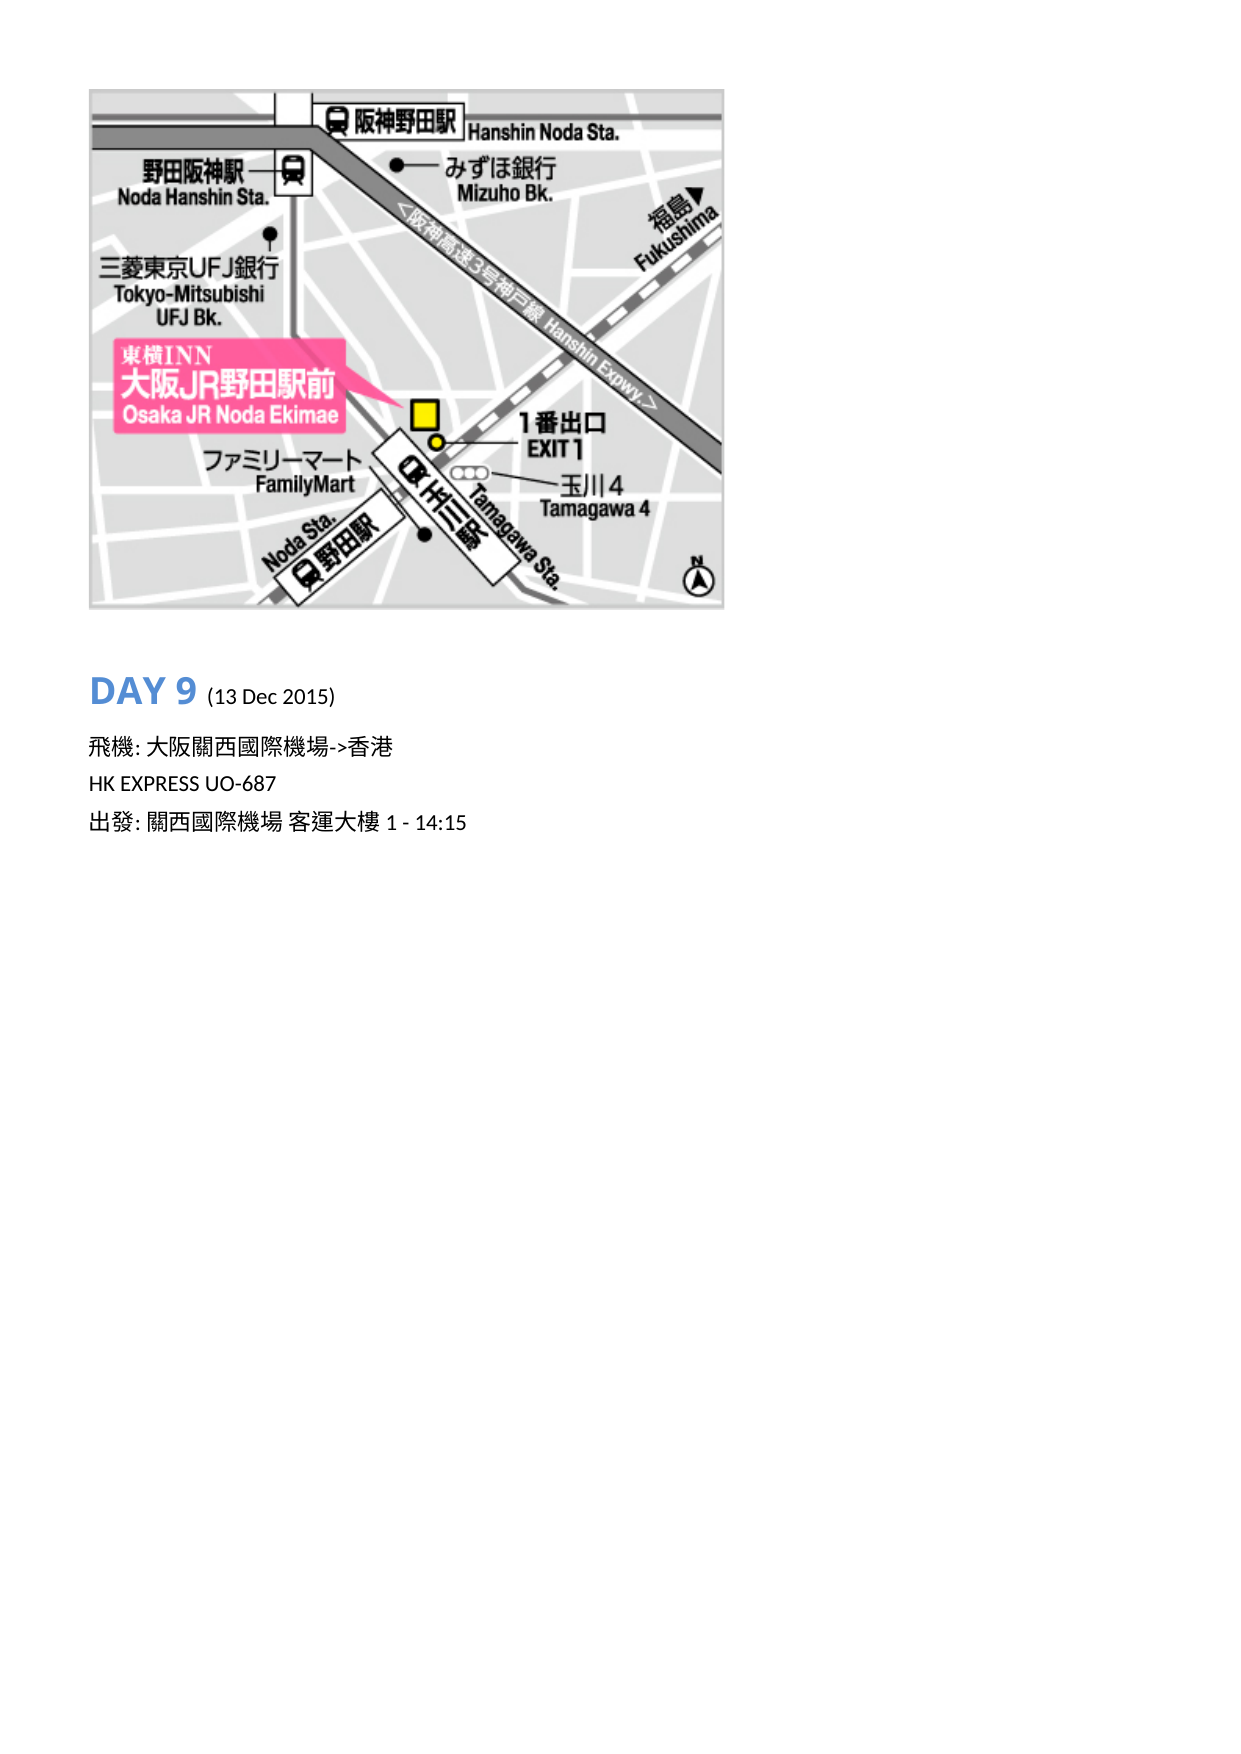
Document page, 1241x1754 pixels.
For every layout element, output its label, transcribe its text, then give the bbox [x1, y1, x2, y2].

picture [88, 89, 725, 610]
text HK EXPRESS UO-687 [89, 764, 1152, 802]
text DAY 9 (13 Dec 2015) [89, 652, 1152, 727]
text 出發: 關西國際機場 客運大樓 1 - 14:15 [89, 802, 1152, 839]
text 飛機: 大阪關西國際機場->香港 [89, 727, 1152, 764]
